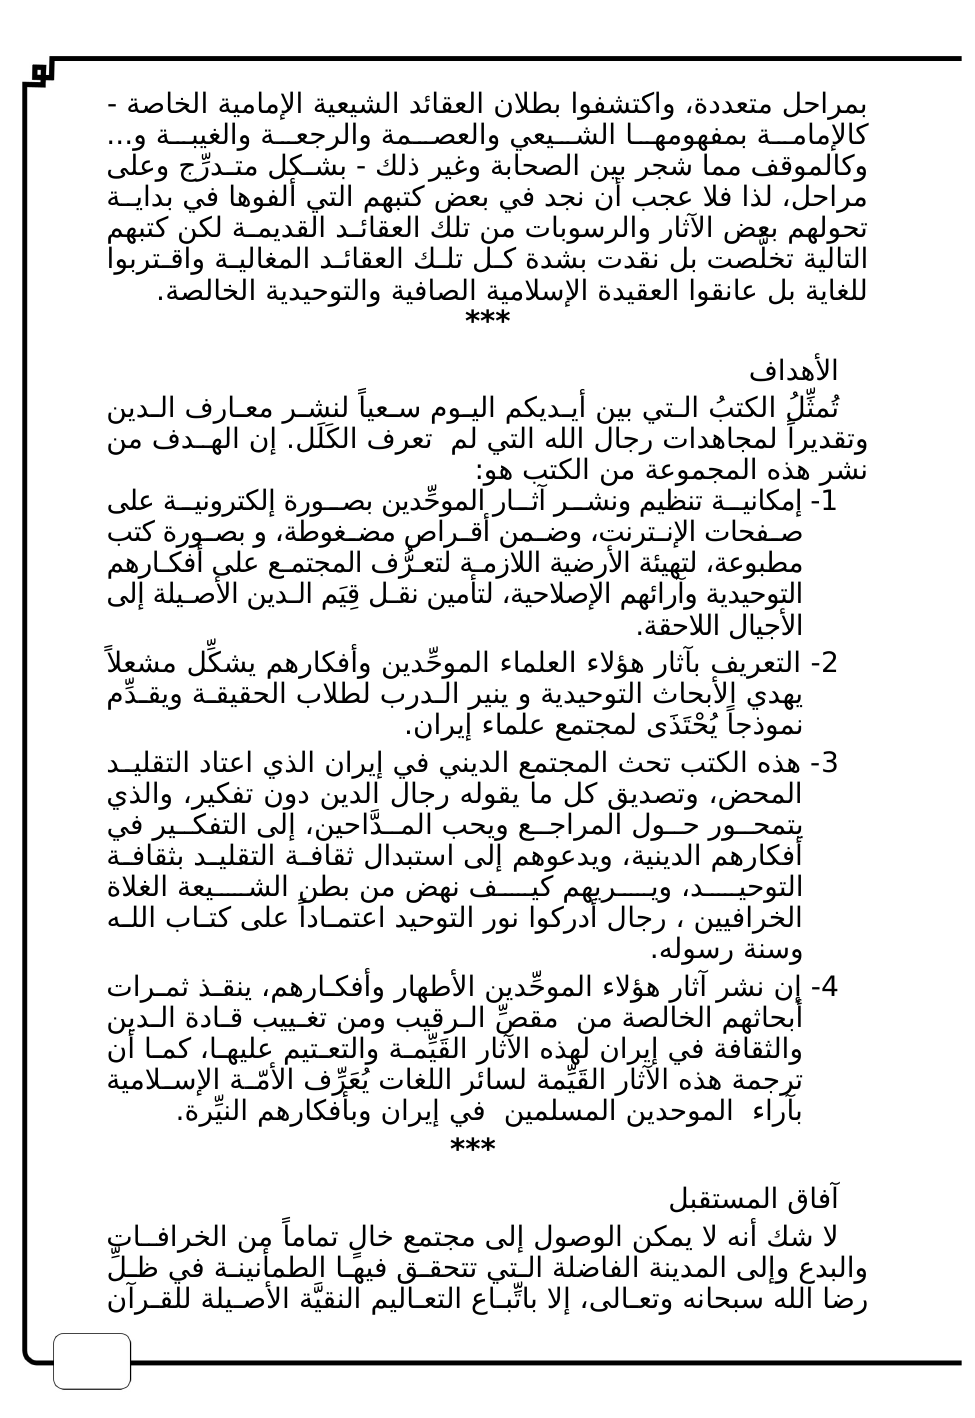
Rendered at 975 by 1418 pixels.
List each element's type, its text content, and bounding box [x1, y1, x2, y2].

text 2- التعريف بآثار هؤلاء العلماء الموحِّدين وأفكارهم يشكِّل مشعلاً يهدي الأبحاث التوحيدية و ينير الدرب لطلاب الحقيقة ويقدِّم نموذجاً يُحْتَذَى لمجتمع علماء إيران. [106, 648, 839, 741]
text 4- إن نشر آثار هؤلاء الموحِّدين الأطهار وأفكارهم، ينقذ ثمرات أبحاثهم الخالصة من مقصِّ الرقيب ومن تغييب قادة الدين والثقافة في إيران لهذه الآثار القَيِّمة والتعتيم عليها، كما أن ترجمة هذه الآثار القَيِّمة لسائر اللغات يُعَرِّف الأمّة الإسلامية بآراء الموحدين المسلمين في إيران وبأفكارهم النيِّرة. [106, 972, 839, 1127]
text تُمثِّلُ الكتبُ التي بين أيديكم اليوم سعياً لنشر معارف الدين وتقديراً لمجاهدات رجال الله التي لم تعرف الكَلَل. إن الهدف من نشر هذه المجموعة من الكتب هو: [106, 393, 869, 486]
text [106, 89, 869, 307]
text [106, 1221, 869, 1315]
text الأهداف [106, 354, 869, 386]
text آفاق المستقبل [106, 1182, 869, 1215]
text *** [106, 1133, 869, 1166]
text *** [106, 307, 869, 337]
text 1- إمكانية تنظيم ونشر آثار الموحِّدين بصورة إلكترونية على صفحات الإنترنت، وضمن أقراص مضغوطة، و بصورة كتب مطبوعة، لتهيئة الأرضية اللازمة لتعرُّف المجتمع على أفكارهم التوحيدية وآرائهم الإصلاحية، لتأمين نقل قِيَم الدين الأصيلة إلى الأجيال اللاحقة. [106, 486, 839, 642]
text 3- هذه الكتب تحث المجتمع الديني في إيران الذي اعتاد التقليد المحض، وتصديق كل ما يقوله رجال الدين دون تفكير، والذي يتمحور حول المراجع ويحب المدَّاحين، إلى التفكير في أفكارهم الدينية، ويدعوهم إلى استبدال ثقافة التقليد بثقافة التوحيد، ويريهم كيف نهض من بطن الشيعة الغلاة الخرافيين ، رجال أدركوا نور التوحيد اعتماداً على كتاب الله وسنة رسوله. [106, 747, 839, 965]
picture [0, 0, 962, 1418]
